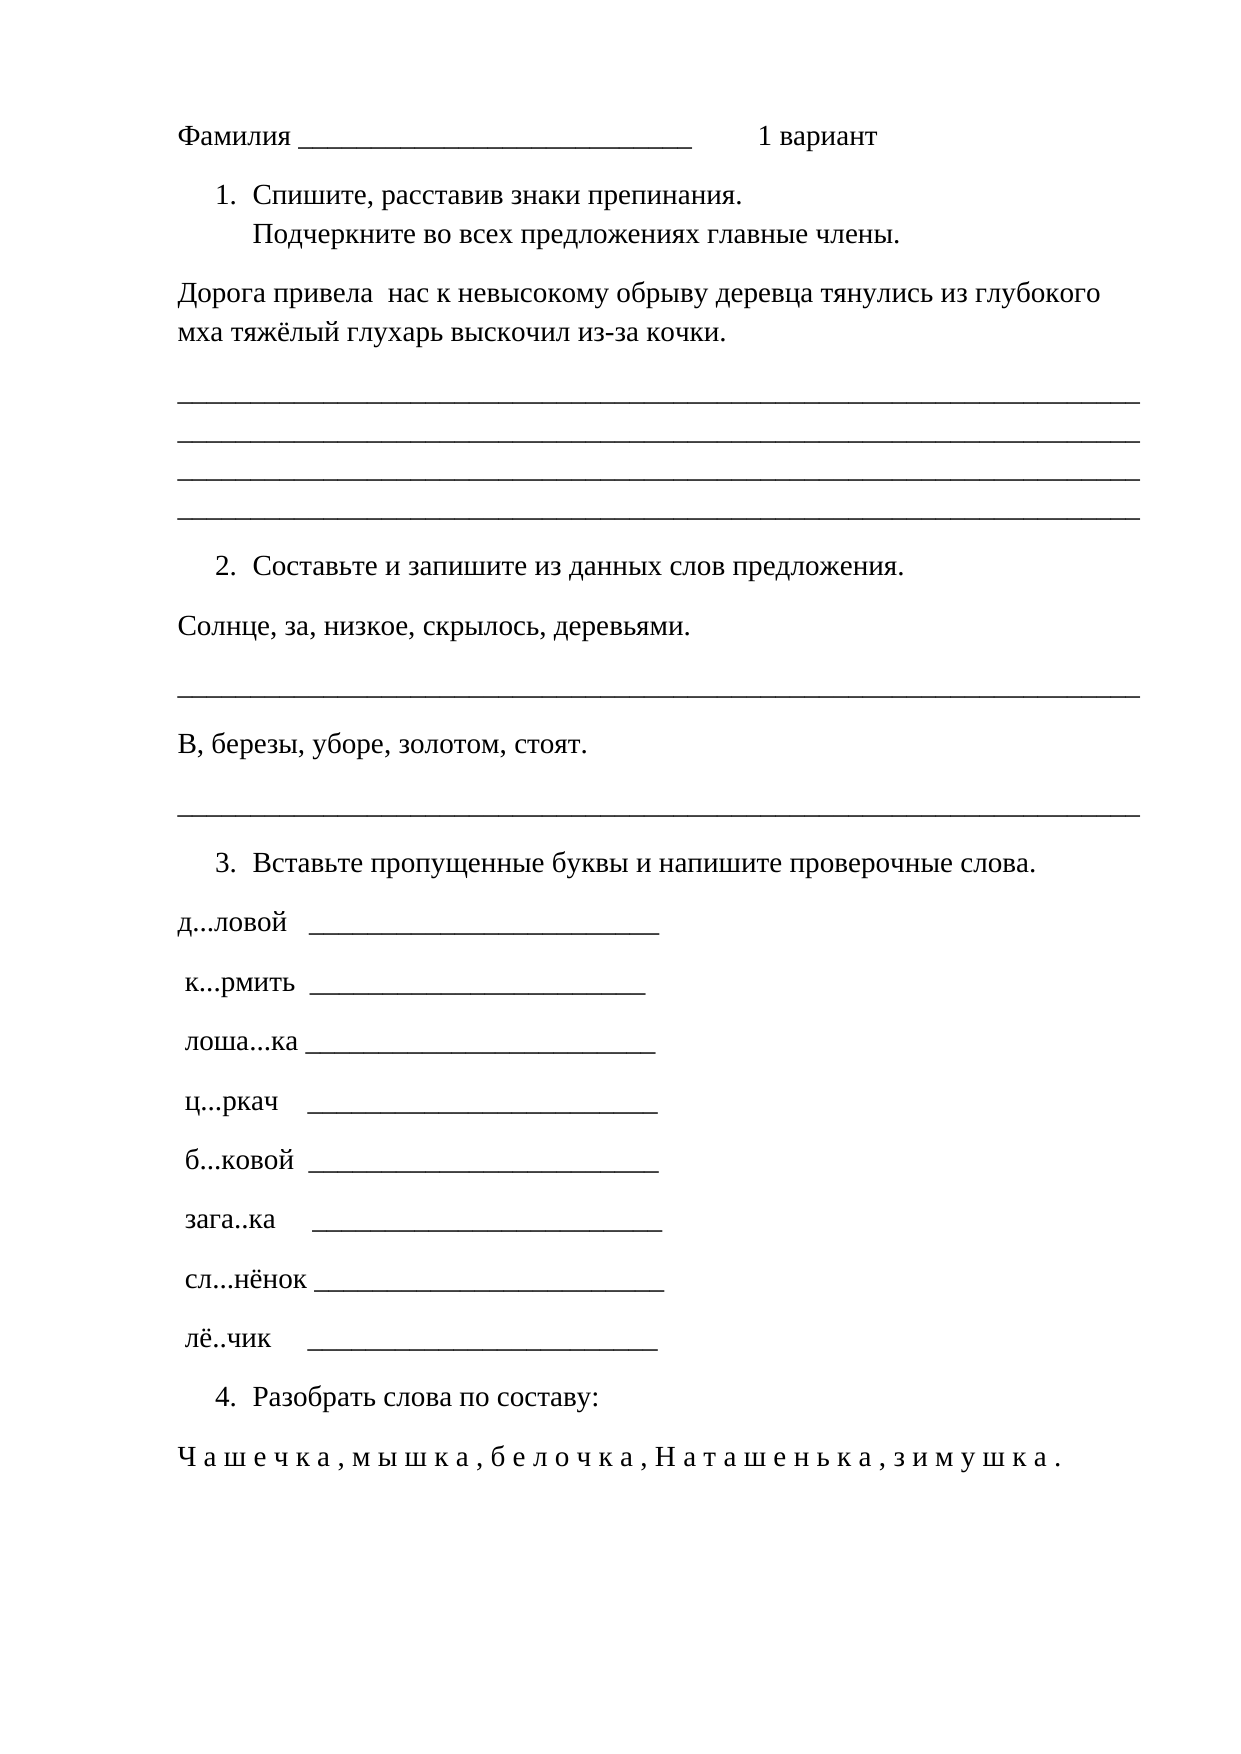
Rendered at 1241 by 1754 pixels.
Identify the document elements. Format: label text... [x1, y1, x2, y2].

text В, березы, уборе, золотом, стоят. [177, 726, 1152, 760]
text ц...ркач ________________________ [177, 1083, 1152, 1116]
text лоша...ка ________________________ [177, 1023, 1152, 1057]
list Разобрать слова по составу: [215, 1379, 1152, 1413]
text Солнце, за, низкое, скрылось, деревьями. [177, 608, 1152, 641]
text зага..ка ________________________ [177, 1201, 1152, 1235]
list Составьте и запишите из данных слов предложения. [215, 548, 1152, 582]
list Вставьте пропущенные буквы и напишите проверочные слова. [215, 845, 1152, 879]
text сл...нёнок ________________________ [177, 1261, 1152, 1294]
text __________________________________________________________________ [177, 786, 1152, 819]
text __________________________________________________________________ [177, 667, 1152, 701]
text Дорога привела нас к невысокому обрыву деревца тянулись из глубокого мха тяжёлый глухарь выскочил из-за кочки. [177, 275, 1152, 347]
text к...рмить _______________________ [177, 964, 1152, 997]
text д...ловой ________________________ [177, 904, 1152, 938]
text ________________________________________________________________________________________________________________________________________________________________________________________________________________________________________________________________________ [177, 373, 1152, 522]
text б...ковой ________________________ [177, 1142, 1152, 1176]
list Подчеркните во всех предложениях главные члены. [252, 216, 1152, 249]
list Спишите, расставив знаки препинания. [215, 177, 1152, 211]
text Ч а ш е ч к а , м ы ш к а , б е л о ч к а , Н а т а ш е н ь к а , з и м у ш к а . [177, 1439, 1152, 1472]
text Фамилия ___________________________ 1 вариант [177, 118, 1152, 152]
text лё..чик ________________________ [177, 1320, 1152, 1354]
